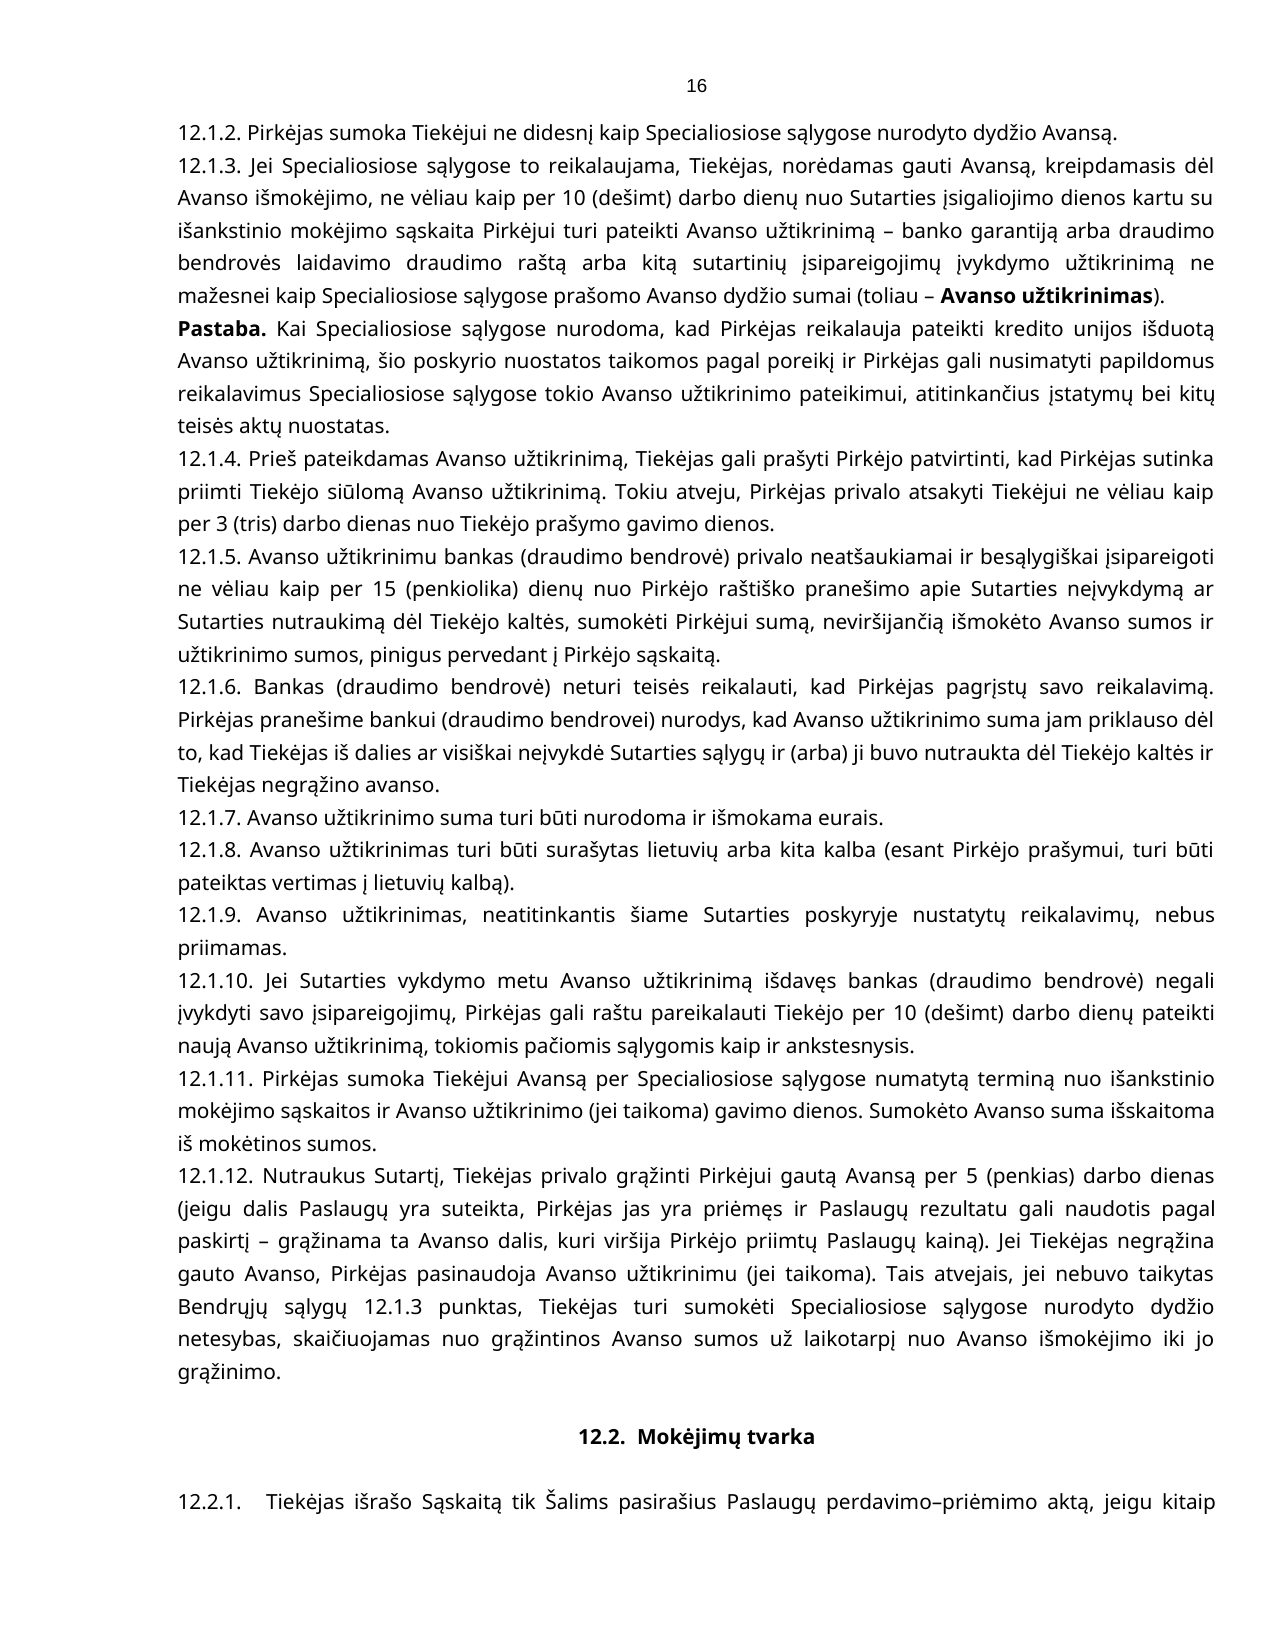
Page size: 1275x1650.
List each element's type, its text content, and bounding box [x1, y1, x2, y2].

text 12.2. Mokėjimų tvarka [177, 1422, 1216, 1451]
text 12.1.10. Jei Sutarties vykdymo metu Avanso užtikrinimą išdavęs bankas (draudimo bendrovė) negali įvykdyti savo įsipareigojimų, Pirkėjas gali raštu pareikalauti Tiekėjo per 10 (dešimt) darbo dienų pateikti naują Avanso užtikrinimą, tokiomis pačiomis sąlygomis kaip ir ankstesnysis. [177, 966, 1216, 1059]
text 12.1.9. Avanso užtikrinimas, neatitinkantis šiame Sutarties poskyryje nustatytų reikalavimų, nebus priimamas. [177, 901, 1216, 962]
text 12.1.3. Jei Specialiosiose sąlygose to reikalaujama, Tiekėjas, norėdamas gauti Avansą, kreipdamasis dėl Avanso išmokėjimo, ne vėliau kaip per 10 (dešimt) darbo dienų nuo Sutarties įsigaliojimo dienos kartu su išankstinio mokėjimo sąskaita Pirkėjui turi pateikti Avanso užtikrinimą – banko garantiją arba draudimo bendrovės laidavimo draudimo raštą arba kitą sutartinių įsipareigojimų įvykdymo užtikrinimą ne mažesnei kaip Specialiosiose sąlygose prašomo Avanso dydžio sumai (toliau – Avanso užtikrinimas). [177, 151, 1216, 309]
text 12.1.8. Avanso užtikrinimas turi būti surašytas lietuvių arba kita kalba (esant Pirkėjo prašymui, turi būti pateiktas vertimas į lietuvių kalbą). [177, 835, 1216, 896]
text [177, 1487, 1216, 1516]
text 12.1.6. Bankas (draudimo bendrovė) neturi teisės reikalauti, kad Pirkėjas pagrįstų savo reikalavimą. Pirkėjas pranešime bankui (draudimo bendrovei) nurodys, kad Avanso užtikrinimo suma jam priklauso dėl to, kad Tiekėjas iš dalies ar visiškai neįvykdė Sutarties sąlygų ir (arba) ji buvo nutraukta dėl Tiekėjo kaltės ir Tiekėjas negrąžino avanso. [177, 672, 1216, 799]
text 12.1.11. Pirkėjas sumoka Tiekėjui Avansą per Specialiosiose sąlygose numatytą terminą nuo išankstinio mokėjimo sąskaitos ir Avanso užtikrinimo (jei taikoma) gavimo dienos. Sumokėto Avanso suma išskaitoma iš mokėtinos sumos. [177, 1064, 1216, 1157]
text 12.1.4. Prieš pateikdamas Avanso užtikrinimą, Tiekėjas gali prašyti Pirkėjo patvirtinti, kad Pirkėjas sutinka priimti Tiekėjo siūlomą Avanso užtikrinimą. Tokiu atveju, Pirkėjas privalo atsakyti Tiekėjui ne vėliau kaip per 3 (tris) darbo dienas nuo Tiekėjo prašymo gavimo dienos. [177, 444, 1216, 538]
text Pastaba. Kai Specialiosiose sąlygose nurodoma, kad Pirkėjas reikalauja pateikti kredito unijos išduotą Avanso užtikrinimą, šio poskyrio nuostatos taikomos pagal poreikį ir Pirkėjas gali nusimatyti papildomus reikalavimus Specialiosiose sąlygose tokio Avanso užtikrinimo pateikimui, atitinkančius įstatymų bei kitų teisės aktų nuostatas. [177, 375, 1216, 440]
text 12.1.7. Avanso užtikrinimo suma turi būti nurodoma ir išmokama eurais. [177, 803, 1216, 831]
text Pastaba. Kai Specialiosiose sąlygose nurodoma, kad Pirkėjas reikalauja pateikti kredito unijos išduotą Avanso užtikrinimą, šio poskyrio nuostatos taikomos pagal poreikį ir Pirkėjas gali nusimatyti papildomus reikalavimus Specialiosiose sąlygose tokio Avanso užtikrinimo pateikimui, atitinkančius įstatymų bei kitų teisės aktų nuostatas. [177, 314, 1216, 346]
text 12.1.2. Pirkėjas sumoka Tiekėjui ne didesnį kaip Specialiosiose sąlygose nurodyto dydžio Avansą. [177, 118, 1216, 147]
text 12.1.12. Nutraukus Sutartį, Tiekėjas privalo grąžinti Pirkėjui gautą Avansą per 5 (penkias) darbo dienas (jeigu dalis Paslaugų yra suteikta, Pirkėjas jas yra priėmęs ir Paslaugų rezultatu gali naudotis pagal paskirtį – grąžinama ta Avanso dalis, kuri viršija Pirkėjo priimtų Paslaugų kainą). Jei Tiekėjas negrąžina gauto Avanso, Pirkėjas pasinaudoja Avanso užtikrinimu (jei taikoma). Tais atvejais, jei nebuvo taikytas Bendrųjų sąlygų 12.1.3 punktas, Tiekėjas turi sumokėti Specialiosiose sąlygose nurodyto dydžio netesybas, skaičiuojamas nuo grąžintinos Avanso sumos už laikotarpį nuo Avanso išmokėjimo iki jo grąžinimo. [177, 1161, 1216, 1386]
text 12.1.5. Avanso užtikrinimu bankas (draudimo bendrovė) privalo neatšaukiamai ir besąlygiškai įsipareigoti ne vėliau kaip per 15 (penkiolika) dienų nuo Pirkėjo raštiško pranešimo apie Sutarties neįvykdymą ar Sutarties nutraukimą dėl Tiekėjo kaltės, sumokėti Pirkėjui sumą, neviršijančią išmokėto Avanso sumos ir užtikrinimo sumos, pinigus pervedant į Pirkėjo sąskaitą. [177, 542, 1216, 668]
